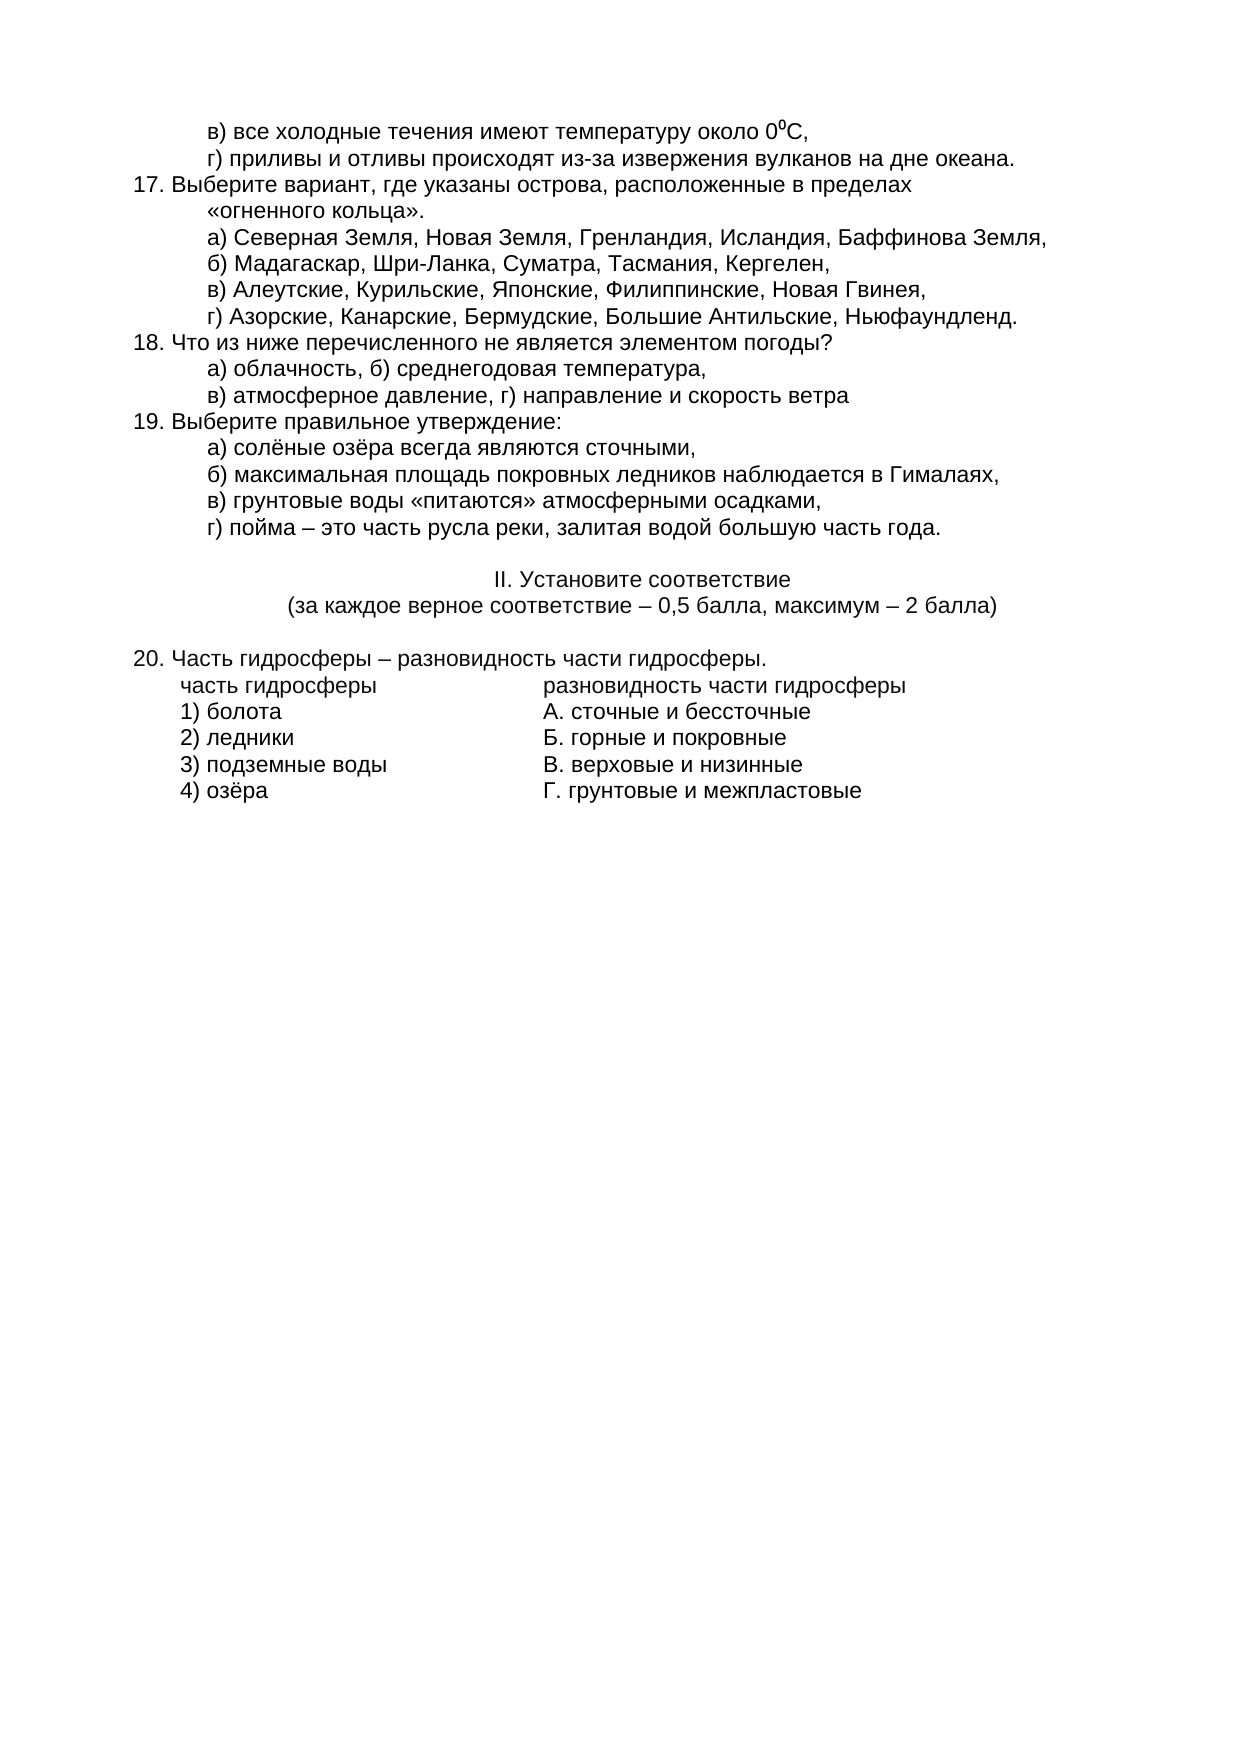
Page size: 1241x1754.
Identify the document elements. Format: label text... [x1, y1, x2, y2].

table_cell 4) озёра [169, 777, 532, 803]
text а) облачность, б) среднегодовая температура, [207, 355, 1152, 382]
text 18. Что из ниже перечисленного не является элементом погоды? [133, 329, 1152, 355]
text в) все холодные течения имеют температуру около 0⁰С, [207, 118, 1152, 144]
text а) Северная Земля, Новая Земля, Гренландия, Исландия, Баффинова Земля, [207, 223, 1152, 250]
list 20. Часть гидросферы – разновидность части гидросферы. [133, 645, 1152, 672]
table_cell А. сточные и бессточные [532, 698, 962, 724]
text г) приливы и отливы происходят из-за извержения вулканов на дне океана. [207, 144, 1152, 171]
text а) солёные озёра всегда являются сточными, [207, 434, 1152, 461]
text в) атмосферное давление, г) направление и скорость ветра [207, 382, 1152, 408]
table_header разновидность части гидросферы [532, 672, 962, 698]
text 17. Выберите вариант, где указаны острова, расположенные в пределах [133, 171, 1152, 197]
text г) пойма – это часть русла реки, залитая водой большую часть года. [207, 513, 1152, 540]
list (за каждое верное соответствие – 0,5 балла, максимум – 2 балла) [133, 592, 1152, 619]
text б) максимальная площадь покровных ледников наблюдается в Гималаях, [207, 461, 1152, 487]
list II. Установите соответствие [133, 566, 1152, 592]
text «огненного кольца». [207, 197, 1152, 223]
table_header часть гидросферы [169, 672, 532, 698]
table_cell 2) ледники [169, 724, 532, 751]
text в) Алеутские, Курильские, Японские, Филиппинские, Новая Гвинея, [207, 276, 1152, 303]
table_cell В. верховые и низинные [532, 751, 962, 777]
table_cell 3) подземные воды [169, 751, 532, 777]
text в) грунтовые воды «питаются» атмосферными осадками, [207, 487, 1152, 513]
text б) Мадагаскар, Шри-Ланка, Суматра, Тасмания, Кергелен, [207, 250, 1152, 276]
text г) Азорские, Канарские, Бермудские, Большие Антильские, Ньюфаундленд. [207, 303, 1152, 329]
table_cell Г. грунтовые и межпластовые [532, 777, 962, 803]
table_cell 1) болота [169, 698, 532, 724]
table_cell Б. горные и покровные [532, 724, 962, 751]
text 19. Выберите правильное утверждение: [133, 408, 1152, 434]
